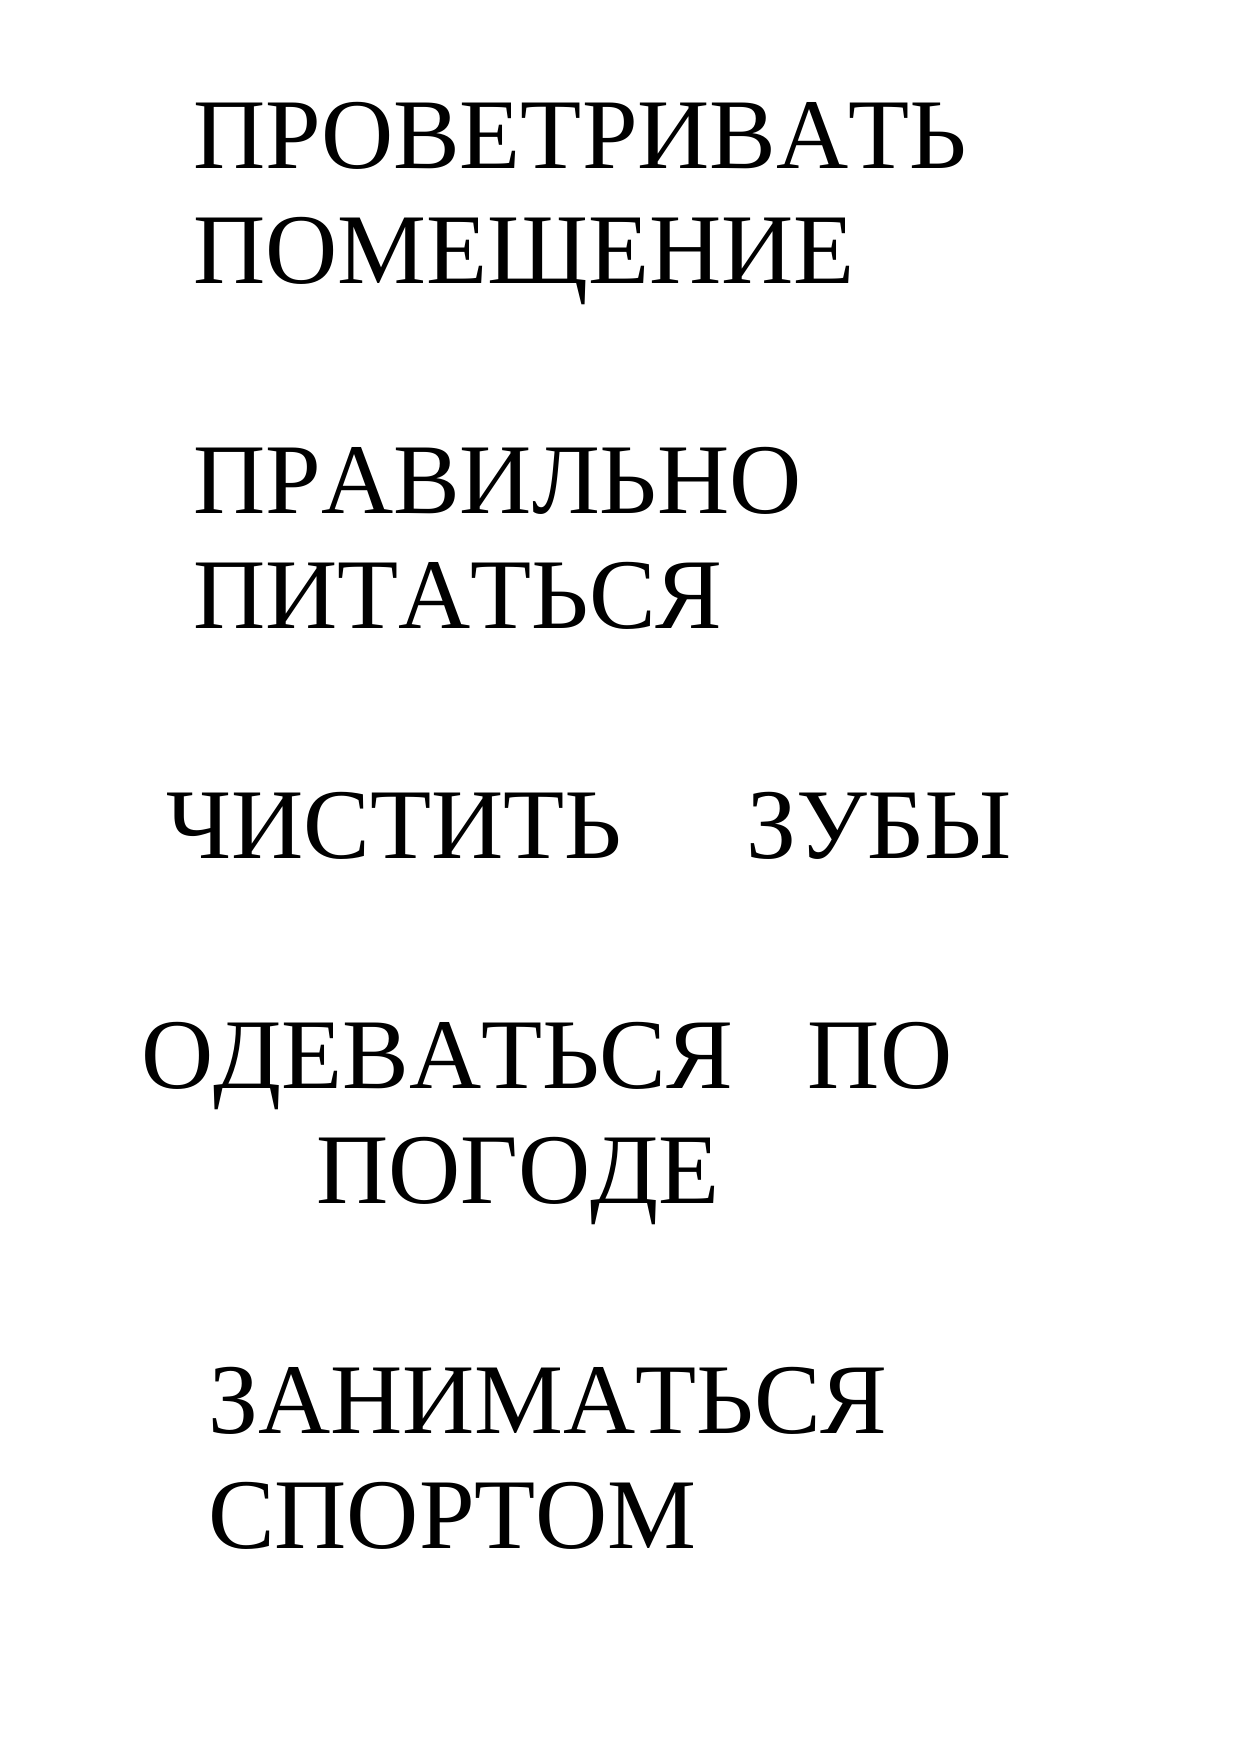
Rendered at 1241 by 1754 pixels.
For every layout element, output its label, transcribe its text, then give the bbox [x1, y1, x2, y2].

text ОДЕВАТЬСЯ ПО [16, 995, 1165, 1110]
text ЧИСТИТЬ ЗУБЫ [16, 765, 1165, 880]
text ПРОВЕТРИВАТЬ ПОМЕЩЕНИЕ [193, 75, 1165, 305]
text ПОГОДЕ [16, 1110, 1165, 1225]
text ЗАНИМАТЬСЯ СПОРТОМ [208, 1340, 1165, 1570]
text ПРАВИЛЬНО ПИТАТЬСЯ [193, 420, 1165, 650]
